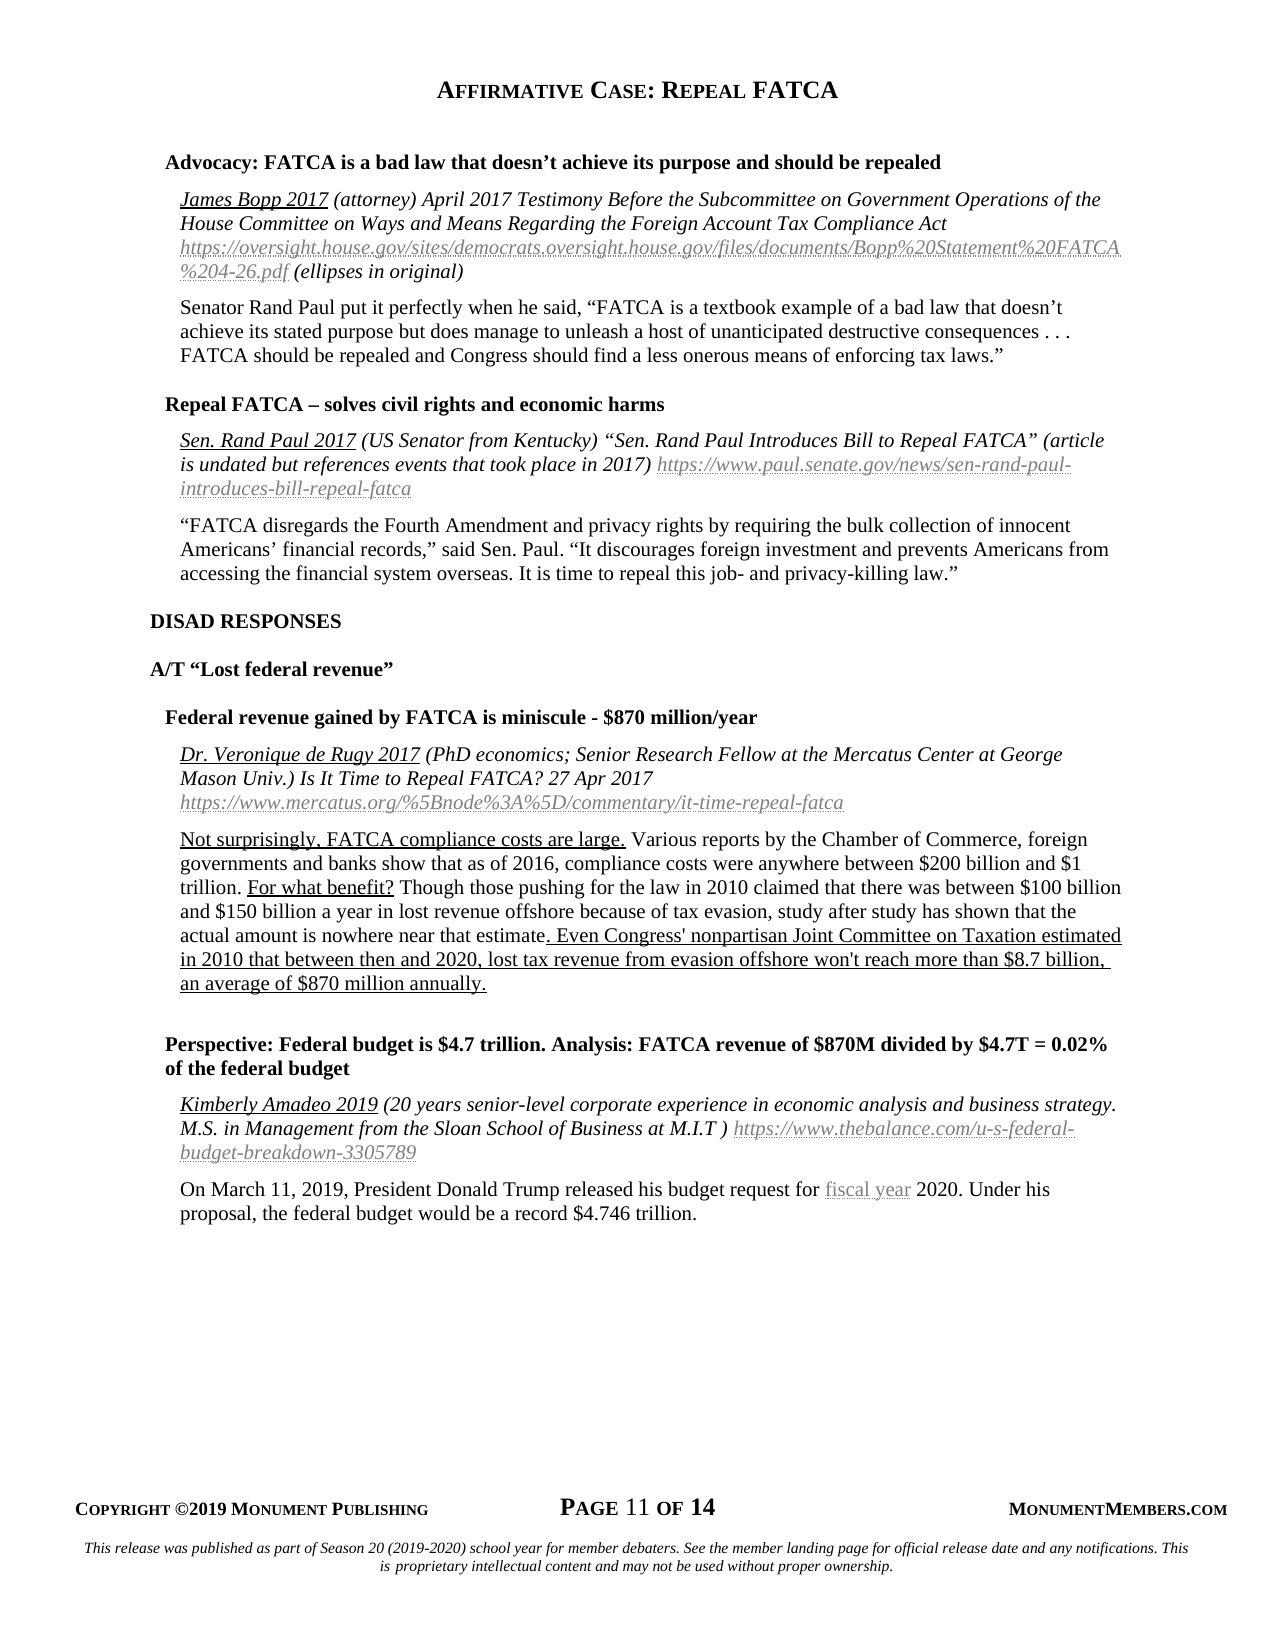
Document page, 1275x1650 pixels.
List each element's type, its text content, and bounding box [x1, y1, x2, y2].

text Senator Rand Paul put it perfectly when he said, “FATCA is a textbook example of a bad law that doesn’t achieve its stated purpose but does manage to unleash a host of unanticipated destructive consequences . . . FATCA should be repealed and Congress should find a less onerous means of enforcing tax laws.” [180, 295, 1125, 367]
text A/T “Lost federal revenue” [150, 657, 1125, 681]
text Perspective: Federal budget is $4.7 trillion. Analysis: FATCA revenue of $870M divided by $4.7T = 0.02% of the federal budget [165, 1032, 1125, 1080]
text “FATCA disregards the Fourth Amendment and privacy rights by requiring the bulk collection of innocent Americans’ financial records,” said Sen. Paul. “It discourages foreign investment and prevents Americans from accessing the financial system overseas. It is time to repeal this job- and privacy-killing law.” [180, 513, 1125, 585]
text Repeal FATCA – solves civil rights and economic harms [165, 392, 1125, 416]
text DISAD RESPONSES [150, 609, 1125, 633]
text Dr. Veronique de Rugy 2017 (PhD economics; Senior Research Fellow at the Mercatus Center at George Mason Univ.) Is It Time to Repeal FATCA? 27 Apr 2017 https://www.mercatus.org/%5Bnode%3A%5D/commentary/it-time-repeal-fatca [180, 742, 1125, 814]
text Not surprisingly, FATCA compliance costs are large. Various reports by the Chamber of Commerce, foreign governments and banks show that as of 2016, compliance costs were anywhere between $200 billion and $1 trillion. For what benefit? Though those pushing for the law in 2010 claimed that there was between $100 billion and $150 billion a year in lost revenue offshore because of tax evasion, study after study has shown that the actual amount is nowhere near that estimate. Even Congress' nonpartisan Joint Committee on Taxation estimated in 2010 that between then and 2020, lost tax revenue from evasion offshore won't reach more than $8.7 billion, an average of $870 million annually. [180, 827, 1125, 995]
text Federal revenue gained by FATCA is miniscule - $870 million/year [165, 705, 1125, 729]
text Kimberly Amadeo 2019 (20 years senior-level corporate experience in economic analysis and business strategy. M.S. in Management from the Sloan School of Business at M.I.T ) https://www.thebalance.com/u-s-federal-budget-breakdown-3305789 [180, 1092, 1125, 1164]
text On March 11, 2019, President Donald Trump released his budget request for fiscal year 2020. Under his proposal, the federal budget would be a record $4.746 trillion. [180, 1177, 1125, 1225]
text Sen. Rand Paul 2017 (US Senator from Kentucky) “Sen. Rand Paul Introduces Bill to Repeal FATCA” (article is undated but references events that took place in 2017) https://www.paul.senate.gov/news/sen-rand-paul-introduces-bill-repeal-fatca [180, 428, 1125, 500]
text Advocacy: FATCA is a bad law that doesn’t achieve its purpose and should be repealed [165, 150, 1125, 174]
text James Bopp 2017 (attorney) April 2017 Testimony Before the Subcommittee on Government Operations of the House Committee on Ways and Means Regarding the Foreign Account Tax Compliance Act https://oversight.house.gov/sites/democrats.oversight.house.gov/files/documents/Bopp%20Statement%20FATCA%204-26.pdf (ellipses in original) [180, 187, 1125, 283]
